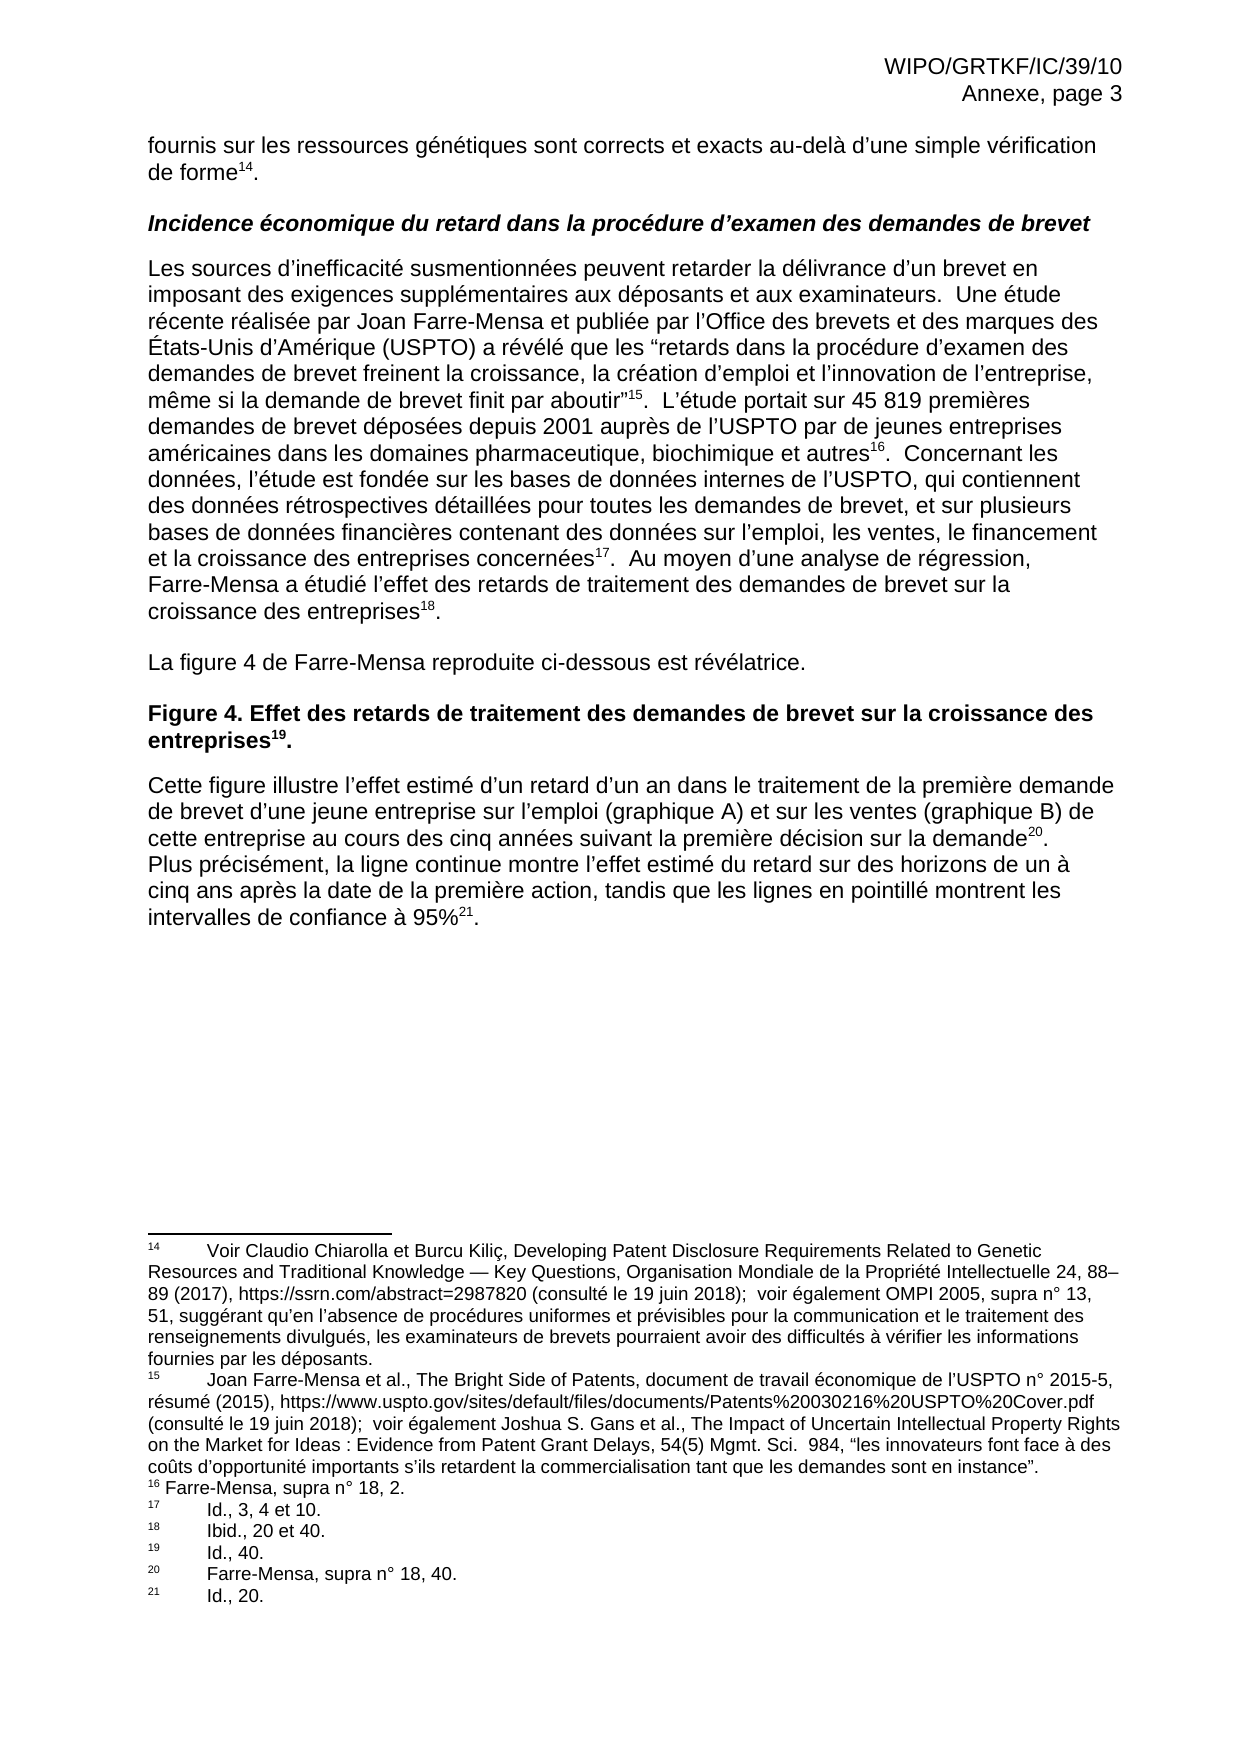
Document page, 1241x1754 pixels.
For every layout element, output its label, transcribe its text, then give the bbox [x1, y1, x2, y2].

text Les sources d’inefficacité susmentionnées peuvent retarder la délivrance d’un brevet en imposant des exigences supplémentaires aux déposants et aux examinateurs. Une étude récente réalisée par Joan Farre-Mensa et publiée par l’Office des brevets et des marques des États-Unis d’Amérique (USPTO) a révélé que les “retards dans la procédure d’examen des demandes de brevet freinent la croissance, la création d’emploi et l’innovation de l’entreprise, même si la demande de brevet finit par aboutir”. L’étude portait sur 45 819 premières demandes de brevet déposées depuis 2001 auprès de l’USPTO par de jeunes entreprises américaines dans les domaines pharmaceutique, biochimique et autres. Concernant les données, l’étude est fondée sur les bases de données internes de l’USPTO, qui contiennent des données rétrospectives détaillées pour toutes les demandes de brevet, et sur plusieurs bases de données financières contenant des données sur l’emploi, les ventes, le financement et la croissance des entreprises concernées. Au moyen d’une analyse de régression, Farre-Mensa a étudié l’effet des retards de traitement des demandes de brevet sur la croissance des entreprises. [148, 255, 1122, 624]
text La figure 4 de Farre-Mensa reproduite ci-dessous est révélatrice. [148, 649, 1122, 675]
text Incidence économique du retard dans la procédure d’examen des demandes de brevet [148, 210, 1122, 236]
text Cette figure illustre l’effet estimé d’un retard d’un an dans le traitement de la première demande de brevet d’une jeune entreprise sur l’emploi (graphique A) et sur les ventes (graphique B) de cette entreprise au cours des cinq années suivant la première décision sur la demande. Plus précisément, la ligne continue montre l’effet estimé du retard sur des horizons de un à cinq ans après la date de la première action, tandis que les lignes en pointillé montrent les intervalles de confiance à 95%. [148, 772, 1122, 930]
text Figure 4. Effet des retards de traitement des demandes de brevet sur la croissance des entreprises. [148, 700, 1122, 753]
